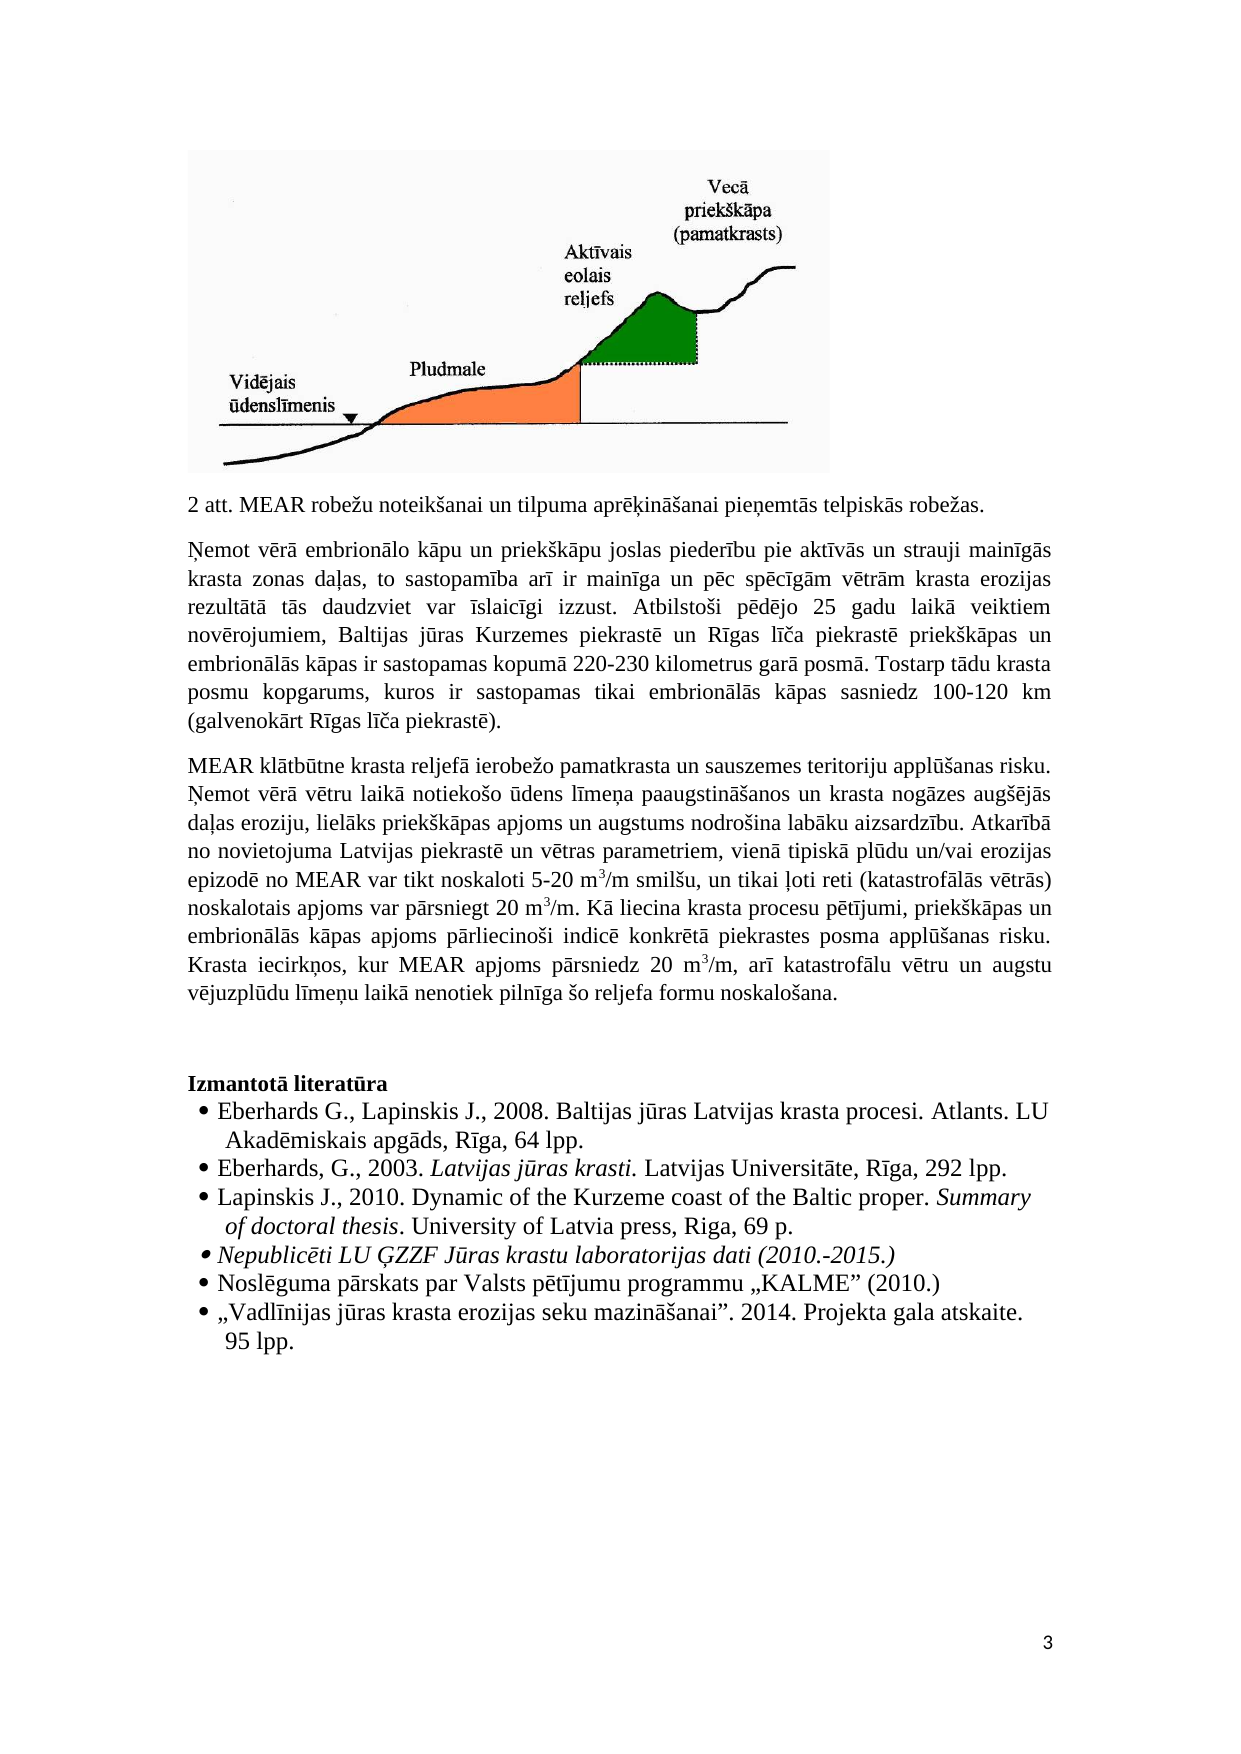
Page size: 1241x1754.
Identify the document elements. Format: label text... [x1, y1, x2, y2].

list Nepublicēti LU ĢZZF Jūras krastu laboratorijas dati (2010.-2015.) [199, 1240, 1053, 1268]
text Izmantotā literatūra [187, 1070, 1053, 1096]
list Lapinskis J., 2010. Dynamic of the Kurzeme coast of the Baltic proper. Summary of doctoral thesis. University of Latvia press, Riga, 69 p. [199, 1182, 1053, 1240]
list Eberhards G., Lapinskis J., 2008. Baltijas jūras Latvijas krasta procesi. Atlants. LU Akadēmiskais apgāds, Rīga, 64 lpp. [199, 1096, 1053, 1153]
text 2 att. MEAR robežu noteikšanai un tilpuma aprēķināšanai pieņemtās telpiskās robežas. [187, 491, 1053, 517]
list Noslēguma pārskats par Valsts pētījumu programmu „KALME” (2010.) [199, 1268, 1053, 1297]
list Eberhards, G., 2003. Latvijas jūras krasti. Latvijas Universitāte, Rīga, 292 lpp. [199, 1153, 1053, 1182]
picture [187, 150, 830, 473]
text Ņemot vērā embrionālo kāpu un priekškāpu joslas piederību pie aktīvās un strauji mainīgās krasta zonas daļas, to sastopamība arī ir mainīga un pēc spēcīgām vētrām krasta erozijas rezultātā tās daudzviet var īslaicīgi izzust. Atbilstoši pēdējo 25 gadu laikā veiktiem novērojumiem, Baltijas jūras Kurzemes piekrastē un Rīgas līča piekrastē priekškāpas un embrionālās kāpas ir sastopamas kopumā 220-230 kilometrus garā posmā. Tostarp tādu krasta posmu kopgarums, kuros ir sastopamas tikai embrionālās kāpas sasniedz 100-120 km (galvenokārt Rīgas līča piekrastē). [187, 536, 1053, 733]
text MEAR klātbūtne krasta reljefā ierobežo pamatkrasta un sauszemes teritoriju applūšanas risku. Ņemot vērā vētru laikā notiekošo ūdens līmeņa paaugstināšanos un krasta nogāzes augšējās daļas eroziju, lielāks priekškāpas apjoms un augstums nodrošina labāku aizsardzību. Atkarībā no novietojuma Latvijas piekrastē un vētras parametriem, vienā tipiskā plūdu un/vai erozijas epizodē no MEAR var tikt noskaloti 5-20 m3/m smilšu, un tikai ļoti reti (katastrofālās vētrās) noskalotais apjoms var pārsniegt 20 m3/m. Kā liecina krasta procesu pētījumi, priekškāpas un embrionālās kāpas apjoms pārliecinoši indicē konkrētā piekrastes posma applūšanas risku. Krasta iecirkņos, kur MEAR apjoms pārsniedz 20 m3/m, arī katastrofālu vētru un augstu vējuzplūdu līmeņu laikā nenotiek pilnīga šo reljefa formu noskalošana. [187, 752, 1053, 1006]
list „Vadlīnijas jūras krasta erozijas seku mazināšanai”. 2014. Projekta gala atskaite. 95 lpp. [199, 1297, 1053, 1355]
